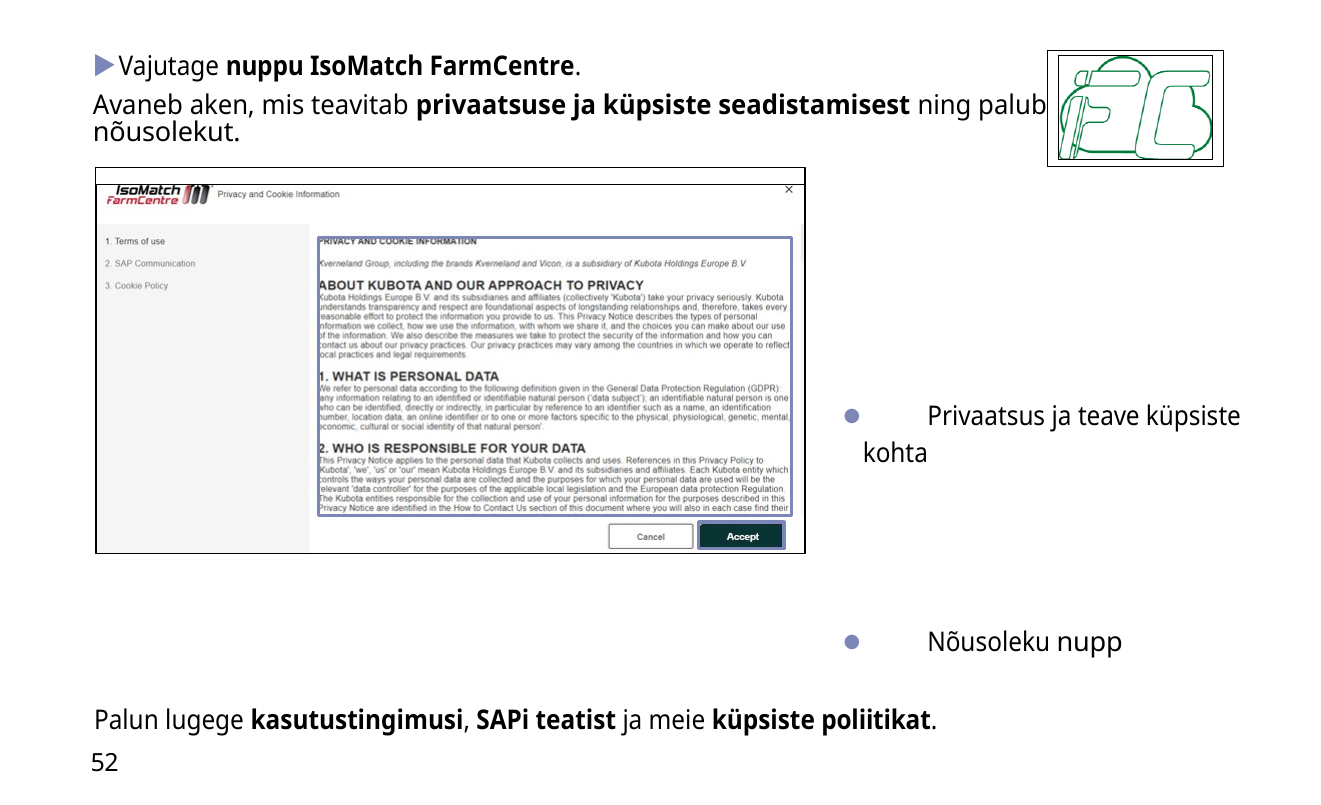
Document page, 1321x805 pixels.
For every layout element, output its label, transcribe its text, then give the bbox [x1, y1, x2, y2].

list Vajutage nuppu IsoMatch FarmCentre. [92, 47, 1258, 83]
list Nõusoleku nupp [842, 623, 1258, 659]
text Avaneb aken, mis teavitab privaatsuse ja küpsiste seadistamisest ning palub nõusolekut. [93, 91, 1072, 149]
text Palun lugege kasutustingimusi, SAPi teatist ja meie küpsiste poliitikat. [94, 700, 1258, 737]
picture [1059, 83, 1212, 159]
picture [97, 185, 804, 553]
list Privaatsus ja teave küpsiste kohta [842, 396, 1258, 470]
